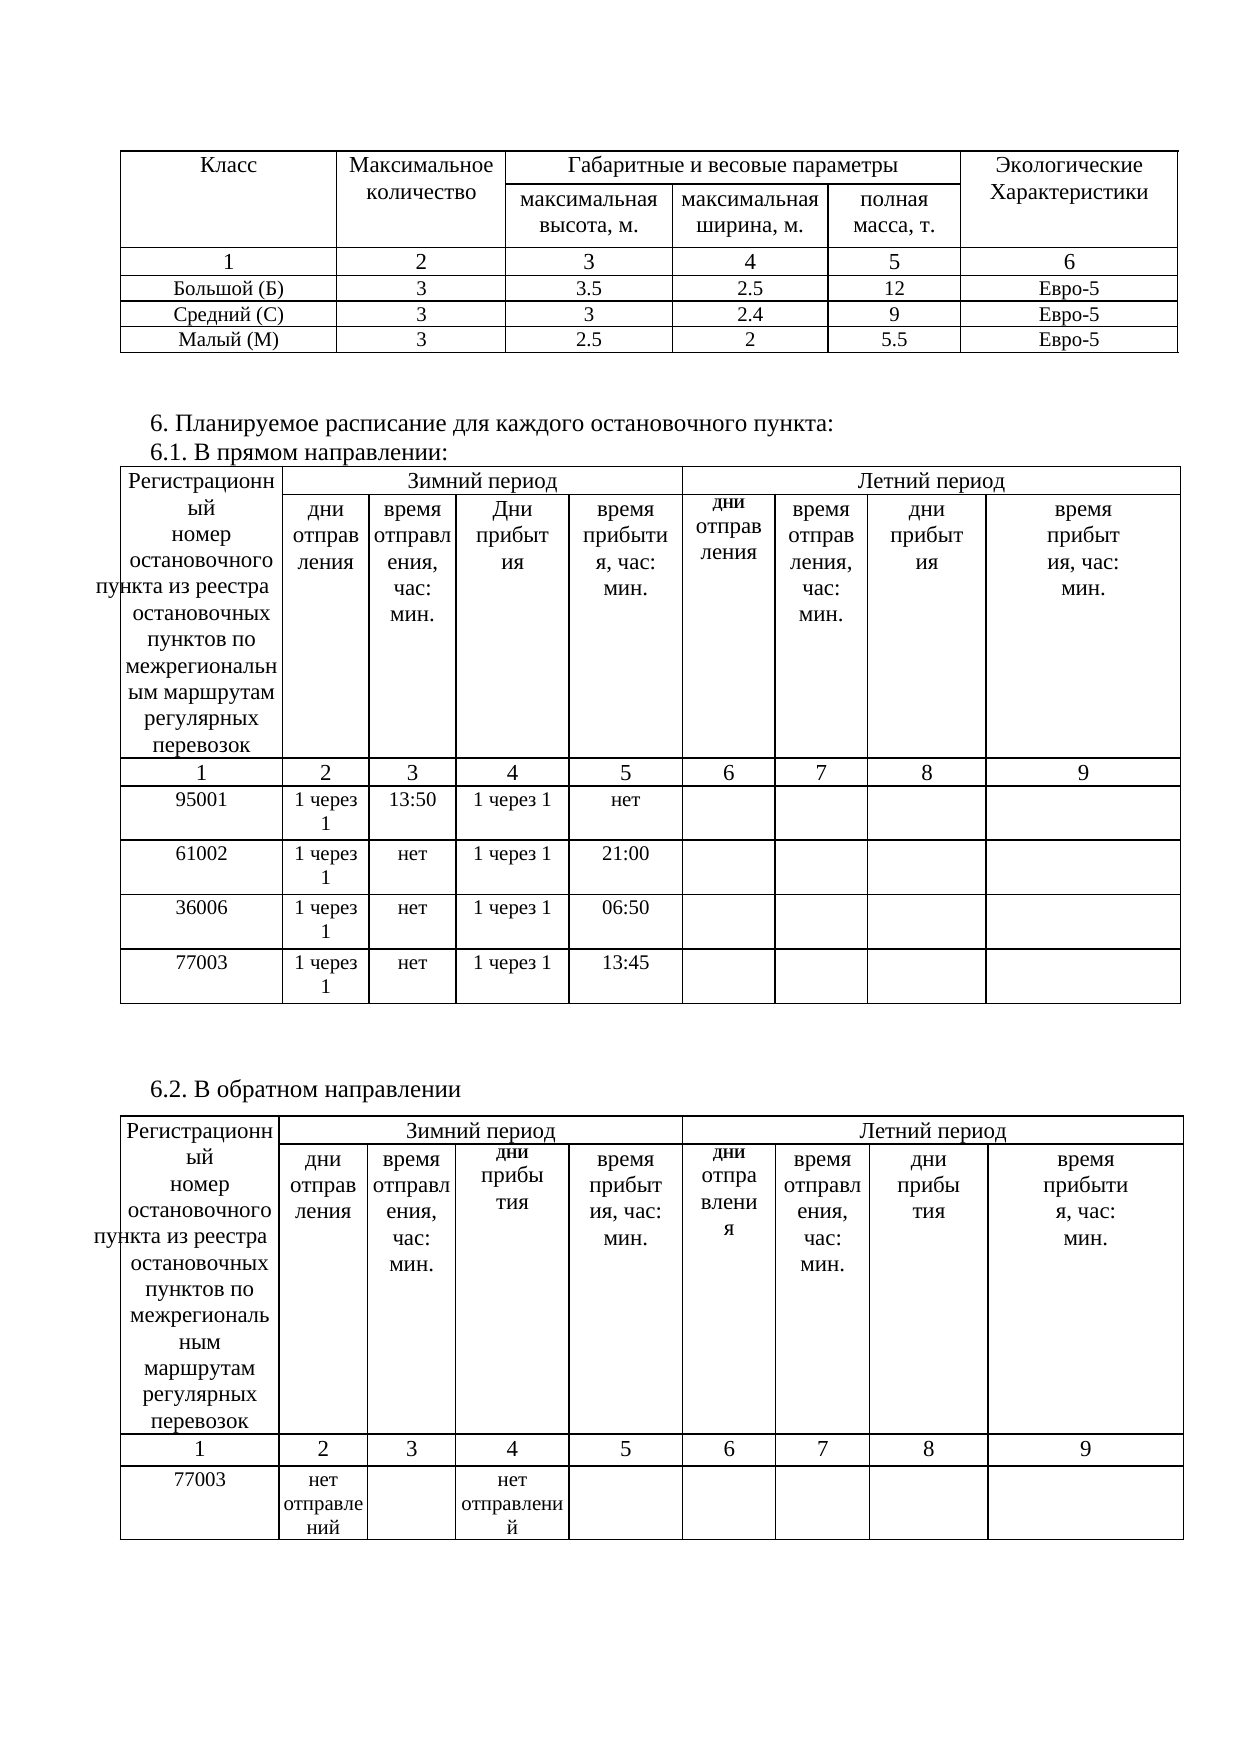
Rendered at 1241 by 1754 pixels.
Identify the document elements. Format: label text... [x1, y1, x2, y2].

table_cell ДНИ прибы тия [456, 1145, 568, 1433]
table_cell 2 [673, 327, 827, 351]
table_cell 1 через 1 [283, 895, 368, 948]
table_cell 9 [987, 759, 1180, 785]
table_header Летний период [683, 1117, 1183, 1143]
table_cell 3.5 [506, 276, 672, 300]
table_cell 1 через 1 [283, 841, 368, 894]
table_cell [868, 841, 985, 894]
table_cell 1 [121, 1435, 278, 1465]
table_cell 4 [457, 759, 568, 785]
table_cell 5.5 [829, 327, 960, 351]
table_cell 3 [337, 276, 505, 300]
table_header Класс [121, 152, 336, 247]
table_cell [368, 1467, 455, 1539]
table_cell [776, 950, 867, 1002]
table_header Зимний период [283, 467, 682, 493]
table_cell время прибыти я, час: мин. [570, 495, 682, 757]
table_cell максимальная высота, м. [506, 185, 672, 247]
table_cell время отправл ения, час: мин. [368, 1145, 455, 1433]
table_cell [868, 950, 985, 1002]
table_cell нет отправлений [456, 1467, 568, 1539]
table_cell максимальная ширина, м. [673, 185, 827, 247]
table_cell 77003 [121, 950, 282, 1002]
table_cell время прибыт ия, час: мин. [987, 495, 1180, 757]
table_cell нет [370, 950, 455, 1002]
table_cell [776, 895, 867, 948]
table_cell время прибыти я, час: мин. [989, 1145, 1183, 1433]
table_cell 3 [337, 302, 505, 326]
table_header Регистрационный номер остановочного пункта из реестра остановочных пунктов по межрегиональным маршрутам регулярных перевозок [121, 467, 282, 757]
table_cell [776, 787, 867, 839]
table_cell [987, 895, 1180, 948]
table_cell ДНИ отправ ления [683, 495, 774, 757]
table_cell 1 [121, 248, 336, 274]
table_cell 4 [673, 248, 827, 274]
table_cell дни отправ ления [280, 1145, 367, 1433]
table_header Летний период [683, 467, 1180, 493]
table_cell 1 через 1 [283, 787, 368, 839]
table_cell время отправ ления, час: мин. [776, 495, 867, 757]
table_cell Большой (Б) [121, 276, 336, 300]
table_cell нет [570, 787, 682, 839]
table_cell 4 [456, 1435, 568, 1465]
table_cell [868, 895, 985, 948]
table_header Максимальное количество [337, 152, 505, 247]
table_cell 5 [570, 1435, 682, 1465]
table_cell 3 [506, 302, 672, 326]
table_cell [868, 787, 985, 839]
table_header Зимний период [280, 1117, 682, 1143]
table_cell нет [370, 841, 455, 894]
table_cell [570, 1467, 682, 1539]
table_cell Дни прибыт ия [457, 495, 568, 757]
table_cell 6 [683, 759, 774, 785]
table_cell 5 [829, 248, 960, 274]
table_cell 8 [870, 1435, 987, 1465]
table_cell 2.5 [673, 276, 827, 300]
text 6. Планируемое расписание для каждого остановочного пункта: [150, 408, 1090, 437]
table_cell [776, 841, 867, 894]
table_cell 2 [280, 1435, 367, 1465]
table_cell Евро-5 [961, 327, 1177, 351]
table_cell время отправл ения, час: мин. [776, 1145, 869, 1433]
table_cell 2.4 [673, 302, 827, 326]
text 6.2. В обратном направлении [150, 1074, 1090, 1103]
table_cell дни прибыт ия [868, 495, 985, 757]
table_cell [683, 950, 774, 1002]
table_cell нет отправлений [280, 1467, 367, 1539]
table_cell 1 через 1 [457, 841, 568, 894]
table_cell 7 [776, 759, 867, 785]
text 6.1. В прямом направлении: [150, 437, 1090, 466]
table_cell Малый (М) [121, 327, 336, 351]
table_cell 77003 [121, 1467, 278, 1539]
table_cell 6 [961, 248, 1177, 274]
table_cell 06:50 [570, 895, 682, 948]
table_cell 9 [829, 302, 960, 326]
table_cell 61002 [121, 841, 282, 894]
table_cell 1 через 1 [283, 950, 368, 1002]
table_cell дни прибы тия [870, 1145, 987, 1433]
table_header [121, 1117, 278, 1433]
table_cell [987, 787, 1180, 839]
table_cell 95001 [121, 787, 282, 839]
table_cell [989, 1467, 1183, 1539]
table_cell Евро-5 [961, 276, 1177, 300]
table_cell 5 [570, 759, 682, 785]
table_cell 1 [121, 759, 282, 785]
table_cell 2 [283, 759, 368, 785]
table_cell 9 [989, 1435, 1183, 1465]
table_cell 1 через 1 [457, 895, 568, 948]
table_cell 21:00 [570, 841, 682, 894]
table_header Экологические Характеристики [961, 152, 1177, 247]
table_cell [683, 895, 774, 948]
table_cell Евро-5 [961, 302, 1177, 326]
table_cell 2.5 [506, 327, 672, 351]
table_cell 1 через 1 [457, 787, 568, 839]
table_cell 3 [337, 327, 505, 351]
table_cell 7 [776, 1435, 869, 1465]
table_cell 6 [683, 1435, 775, 1465]
table_cell 13:50 [370, 787, 455, 839]
table_cell время прибыт ия, час: мин. [570, 1145, 682, 1433]
table_cell дни отправ ления [283, 495, 368, 757]
table_cell нет [370, 895, 455, 948]
table_cell Средний (С) [121, 302, 336, 326]
table_cell 1 через 1 [457, 950, 568, 1002]
table_header Габаритные и весовые параметры [506, 152, 960, 183]
table_cell [776, 1467, 869, 1539]
table_cell ДНИ отпра влени я [683, 1145, 775, 1433]
table_cell [683, 1467, 775, 1539]
table_cell 3 [368, 1435, 455, 1465]
table_cell [870, 1467, 987, 1539]
table_cell полная масса, т. [829, 185, 960, 247]
table_cell 3 [370, 759, 455, 785]
table_cell [987, 841, 1180, 894]
table_cell 8 [868, 759, 985, 785]
table_cell 12 [829, 276, 960, 300]
table_cell [683, 841, 774, 894]
table_cell 36006 [121, 895, 282, 948]
table_cell [683, 787, 774, 839]
table_cell 13:45 [570, 950, 682, 1002]
table_cell 3 [506, 248, 672, 274]
table_cell [987, 950, 1180, 1002]
table_cell 2 [337, 248, 505, 274]
table_cell время отправл ения, час: мин. [370, 495, 455, 757]
